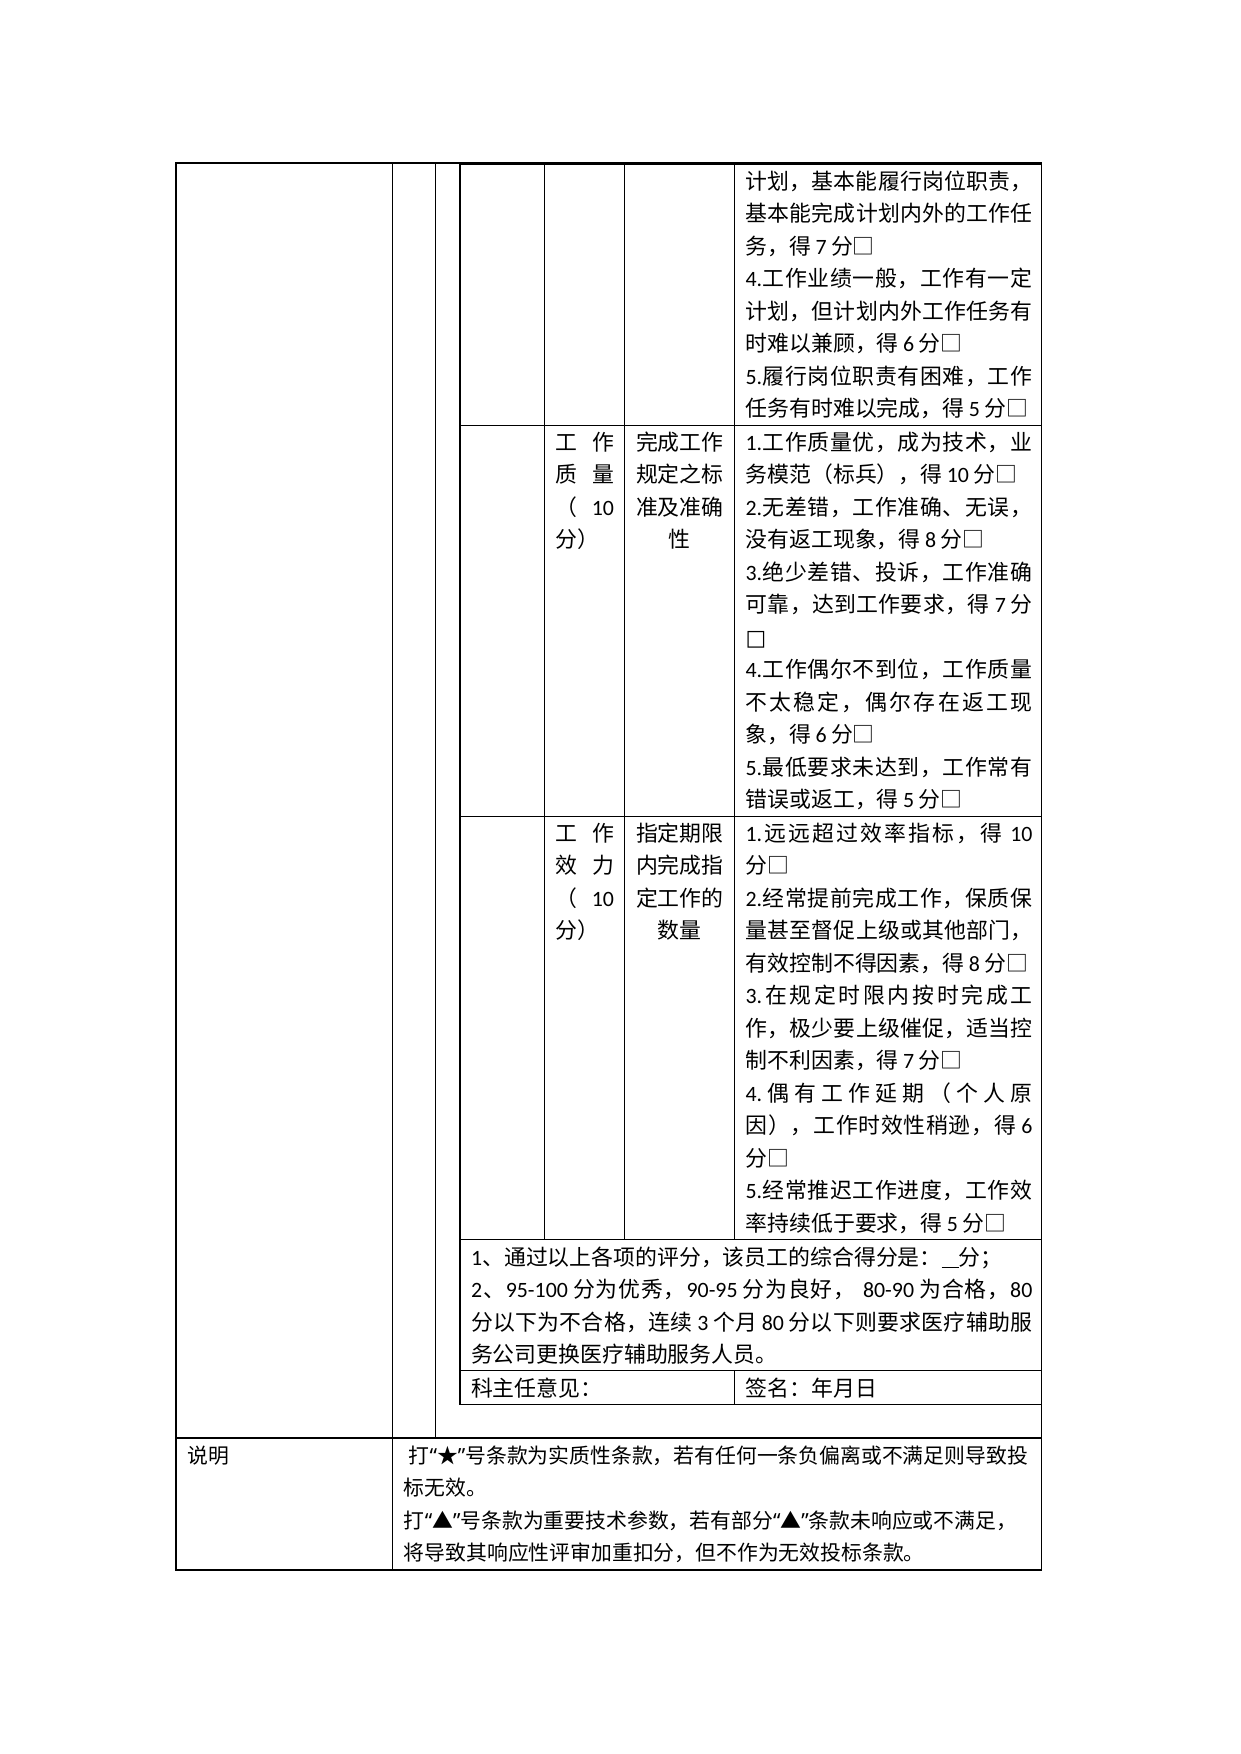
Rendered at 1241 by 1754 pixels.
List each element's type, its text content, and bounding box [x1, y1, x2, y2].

table_cell 打“★”号条款为实质性条款，若有任何一条负偏离或不满足则导致投标无效。 打“▲”号条款为重要技术参数，若有部分“▲”条款未响应或不满足，将导致其响应性评审加重扣分，但不作为无效投标条款。 [393, 1439, 1041, 1569]
table_cell [177, 164, 392, 1437]
table_cell 4 [393, 164, 435, 1437]
table_cell 说明 [177, 1439, 392, 1569]
